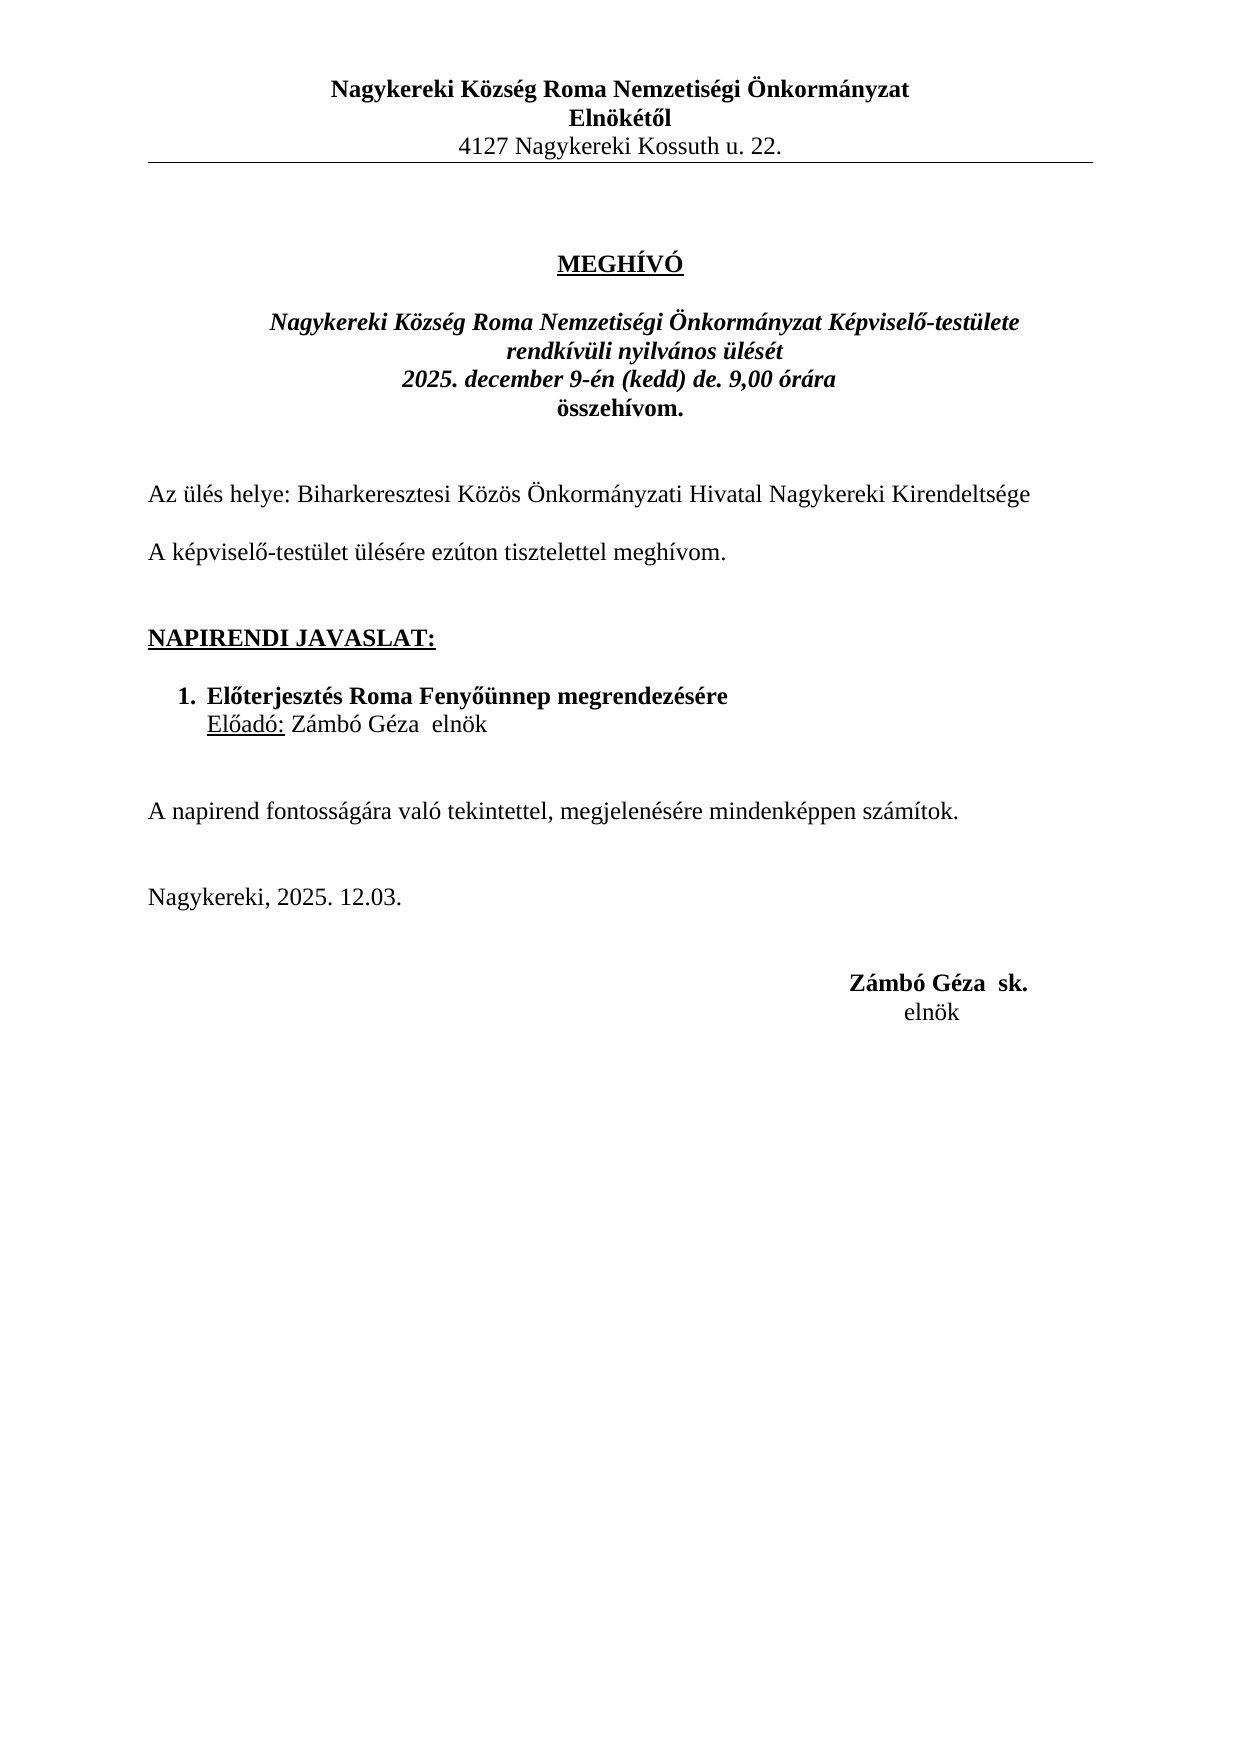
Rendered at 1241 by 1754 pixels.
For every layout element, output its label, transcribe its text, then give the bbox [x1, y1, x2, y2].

text összehívom. [148, 393, 1093, 422]
text Zámbó Géza sk. [148, 968, 1093, 997]
text 2025. december 9-én (kedd) de. 9,00 órára [148, 364, 1093, 393]
text A képviselő-testület ülésére ezúton tisztelettel meghívom. [148, 537, 1093, 566]
text Az ülés helye: Biharkeresztesi Közös Önkormányzati Hivatal Nagykereki Kirendeltsége [148, 479, 1093, 508]
text 4127 Nagykereki Kossuth u. 22. [148, 131, 1093, 162]
text NAPIRENDI JAVASLAT: [148, 623, 1093, 652]
text Elnökétől [148, 103, 1093, 131]
text MEGHÍVÓ [148, 249, 1093, 278]
text Előadó: Zámbó Géza elnök [207, 709, 1093, 738]
text Nagykereki Község Roma Nemzetiségi Önkormányzat Képviselő-testülete [148, 307, 1141, 336]
text rendkívüli nyilvános ülését [148, 336, 1141, 364]
text Nagykereki Község Roma Nemzetiségi Önkormányzat [148, 74, 1093, 103]
text Nagykereki, 2025. 12.03. [148, 882, 1093, 911]
text elnök [811, 997, 1093, 1026]
text A napirend fontosságára való tekintettel, megjelenésére mindenképpen számítok. [148, 796, 1093, 824]
list Előterjesztés Roma Fenyőünnep megrendezésére [177, 681, 1093, 709]
